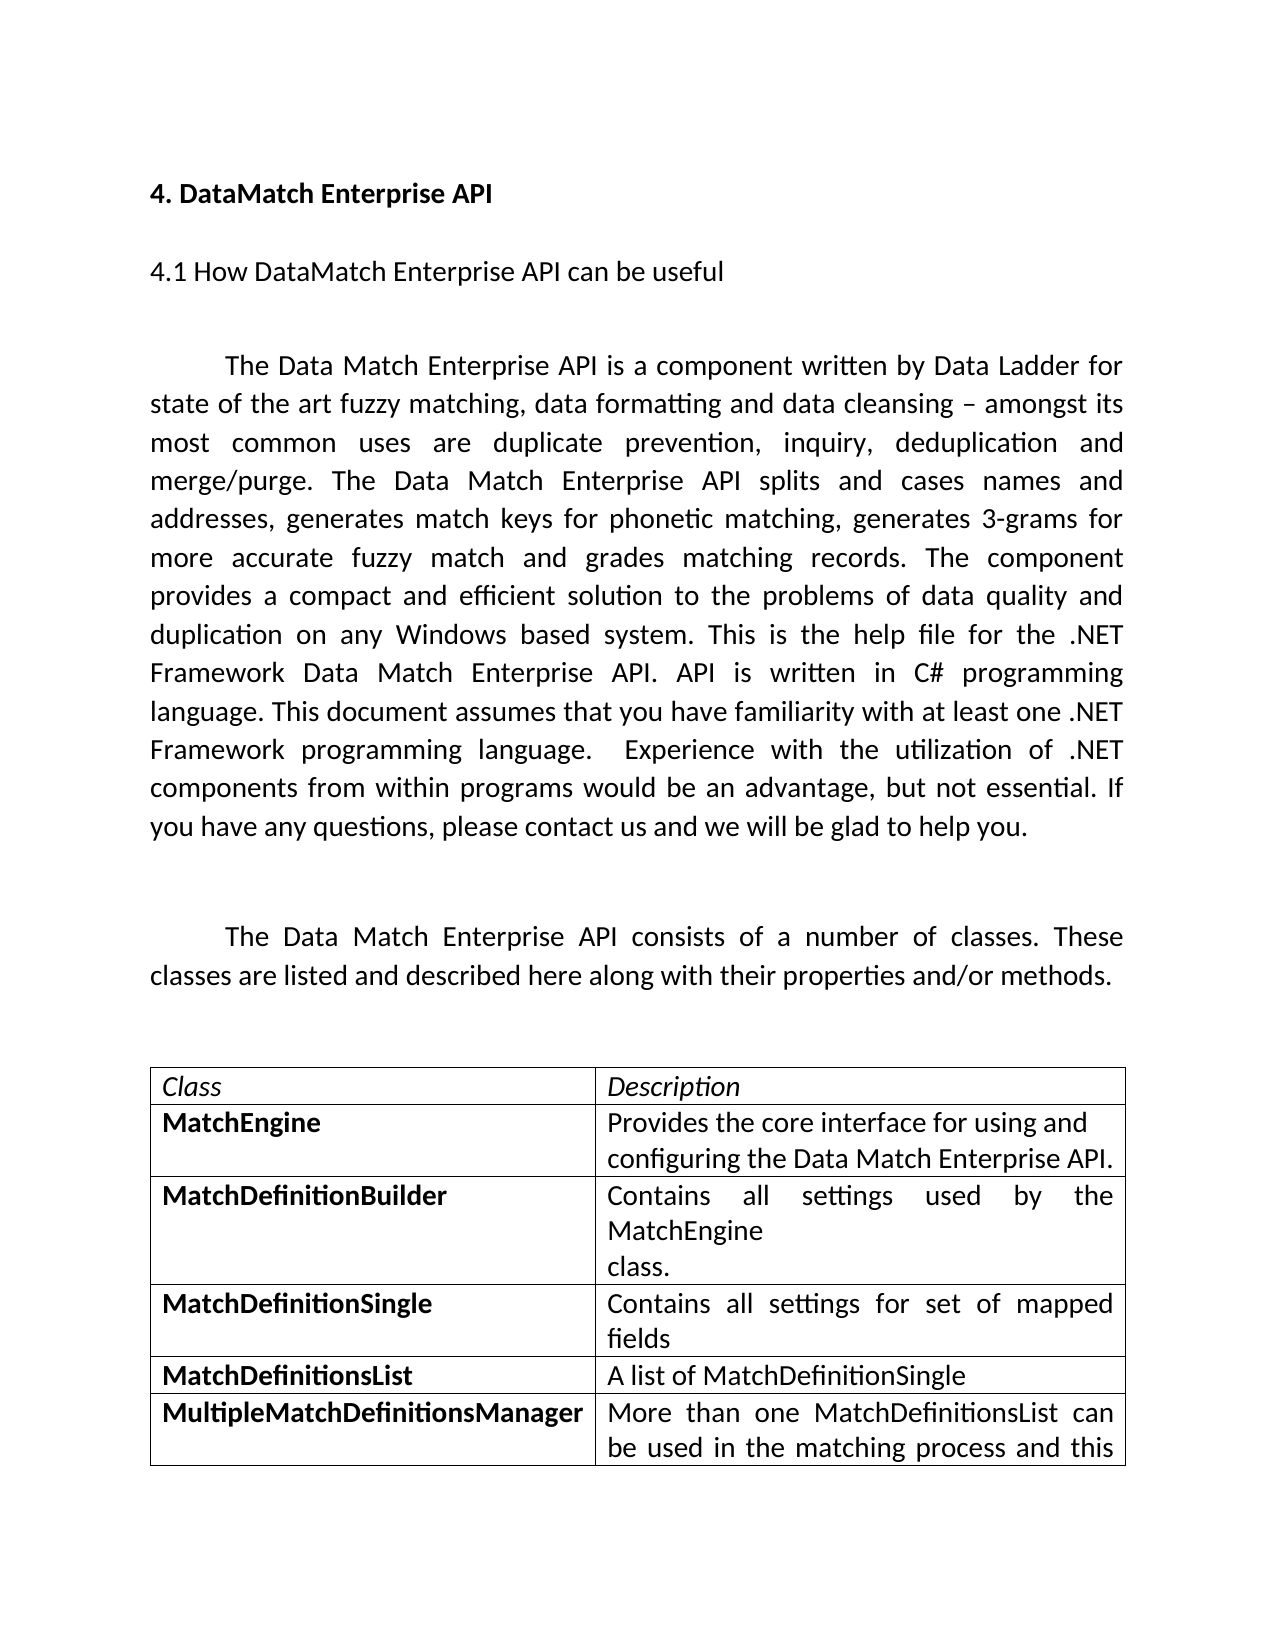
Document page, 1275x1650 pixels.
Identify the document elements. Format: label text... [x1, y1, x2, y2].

table_header Description [596, 1068, 1125, 1103]
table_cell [596, 1394, 1125, 1465]
text The Data Match Enterprise API is a component written by Data Ladder for state of the art fuzzy matching, data formatting and data cleansing – amongst its most common uses are duplicate prevention, inquiry, deduplication and merge/purge. The Data Match Enterprise API splits and cases names and addresses, generates match keys for phonetic matching, generates 3-grams for more accurate fuzzy match and grades matching records. The component provides a compact and efficient solution to the problems of data quality and duplication on any Windows based system. This is the help file for the .NET Framework Data Match Enterprise API. API is written in C# programming language. This document assumes that you have familiarity with at least one .NET Framework programming language. Experience with the utilization of .NET components from within programs would be an advantage, but not essential. If you have any questions, please contact us and we will be glad to help you. [150, 347, 1125, 844]
table_cell MatchDefinitionsList [151, 1357, 595, 1393]
table_cell MatchEngine [151, 1105, 595, 1176]
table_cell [151, 1394, 595, 1465]
table_cell Contains all settings for set of mapped fields [596, 1285, 1125, 1356]
table_cell A list of MatchDefinitionSingle [596, 1357, 1125, 1393]
table_cell MatchDefinitionSingle [151, 1285, 595, 1356]
table_cell Contains all settings used by the MatchEngine class. [596, 1177, 1125, 1284]
subtitle 4. DataMatch Enterprise API [150, 175, 1125, 211]
table_cell MatchDefinitionBuilder [151, 1177, 595, 1284]
table_cell Provides the core interface for using and configuring the Data Match Enterprise API. [596, 1105, 1125, 1176]
text The Data Match Enterprise API consists of a number of classes. These classes are listed and described here along with their properties and/or methods. [150, 918, 1125, 992]
subtitle 4.1 How DataMatch Enterprise API can be useful [150, 253, 1125, 289]
table_header Class [151, 1068, 595, 1103]
